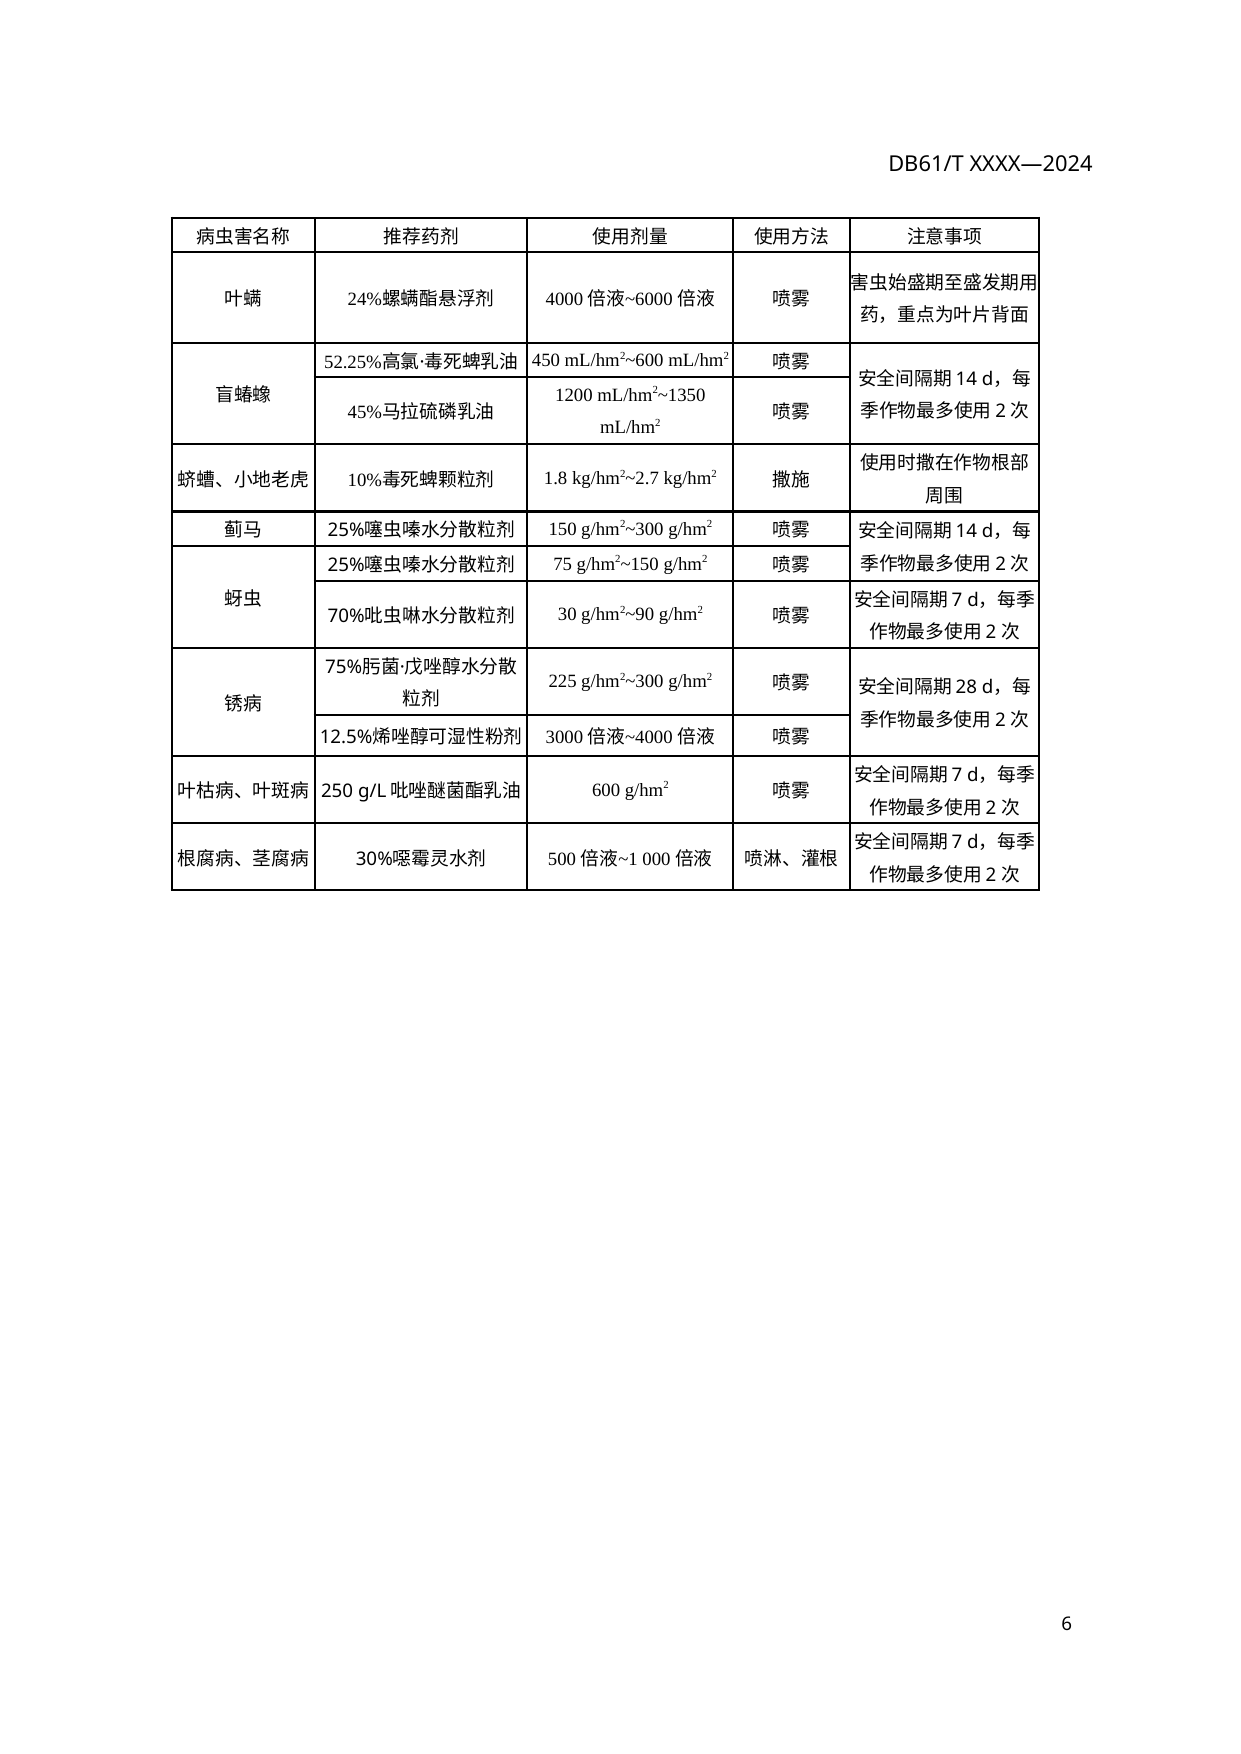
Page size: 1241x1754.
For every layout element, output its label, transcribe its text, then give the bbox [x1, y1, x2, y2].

table_cell 安全间隔期28 d，每季作物最多使用2 次 [851, 649, 1038, 755]
table_cell 30%噁霉灵水剂 [316, 824, 526, 889]
table_cell 10%毒死蜱颗粒剂 [316, 445, 526, 510]
table_cell 450 mL/hm2~600 mL/hm2 [528, 344, 732, 376]
table_cell 25%噻虫嗪水分散粒剂 [316, 547, 526, 579]
table_cell 75%肟菌·戊唑醇水分散粒剂 [316, 649, 526, 714]
table_cell 盲蝽蟓 [173, 344, 314, 443]
table_cell 225 g/hm2~300 g/hm2 [528, 649, 732, 714]
table_cell 500 倍液~1 000 倍液 [528, 824, 732, 889]
table_cell 1.8 kg/hm2~2.7 kg/hm2 [528, 445, 732, 510]
table_header 病虫害名称 [173, 219, 314, 251]
table_cell 70%吡虫啉水分散粒剂 [316, 582, 526, 647]
table_cell 害虫始盛期至盛发期用药，重点为叶片背面 [851, 253, 1038, 342]
table_cell 24%螺螨酯悬浮剂 [316, 253, 526, 342]
table_cell 喷雾 [734, 757, 849, 822]
table_cell 30 g/hm2~90 g/hm2 [528, 582, 732, 647]
table_cell 25%噻虫嗪水分散粒剂 [316, 513, 526, 545]
table_cell 叶枯病、叶斑病 [173, 757, 314, 822]
table_cell 根腐病、茎腐病 [173, 824, 314, 889]
table_cell 1200 mL/hm2~1350 mL/hm2 [528, 378, 732, 443]
table_cell 250 g/L吡唑醚菌酯乳油 [316, 757, 526, 822]
table_cell 使用时撒在作物根部 周围 [851, 445, 1038, 510]
table_cell 52.25%高氯·毒死蜱乳油 [316, 344, 526, 376]
table_cell 喷淋、灌根 [734, 824, 849, 889]
table_header 使用方法 [734, 219, 849, 251]
table_cell 锈病 [173, 649, 314, 755]
table_header 使用剂量 [528, 219, 732, 251]
table_cell 600 g/hm2 [528, 757, 732, 822]
table_cell 喷雾 [734, 344, 849, 376]
table_cell 安全间隔期7 d，每季作物最多使用2 次 [851, 757, 1038, 822]
table_cell 喷雾 [734, 716, 849, 755]
table_cell 150 g/hm2~300 g/hm2 [528, 513, 732, 545]
table_cell 蛴螬、小地老虎 [173, 445, 314, 510]
table_cell 3000 倍液~4000 倍液 [528, 716, 732, 755]
table_cell 喷雾 [734, 582, 849, 647]
table_cell 安全间隔期14 d，每季作物最多使用2次 [851, 513, 1038, 579]
table_cell 喷雾 [734, 513, 849, 545]
table_cell 撒施 [734, 445, 849, 510]
table_cell 叶螨 [173, 253, 314, 342]
table_cell 75 g/hm2~150 g/hm2 [528, 547, 732, 579]
table_cell 安全间隔期7 d，每季作物最多使用2 次 [851, 582, 1038, 647]
table_cell 喷雾 [734, 649, 849, 714]
table_cell 蚜虫 [173, 547, 314, 647]
table_cell 蓟马 [173, 513, 314, 545]
table_cell 4000 倍液~6000 倍液 [528, 253, 732, 342]
table_cell 安全间隔期7 d，每季作物最多使用2 次 [851, 824, 1038, 889]
table_cell 12.5%烯唑醇可湿性粉剂 [316, 716, 526, 755]
table_header 注意事项 [851, 219, 1038, 251]
table_cell 喷雾 [734, 547, 849, 579]
table_cell 喷雾 [734, 378, 849, 443]
table_cell 安全间隔期14 d，每季作物最多使用2次 [851, 344, 1038, 443]
table_header 推荐药剂 [316, 219, 526, 251]
table_cell 45%马拉硫磷乳油 [316, 378, 526, 443]
table_cell 喷雾 [734, 253, 849, 342]
